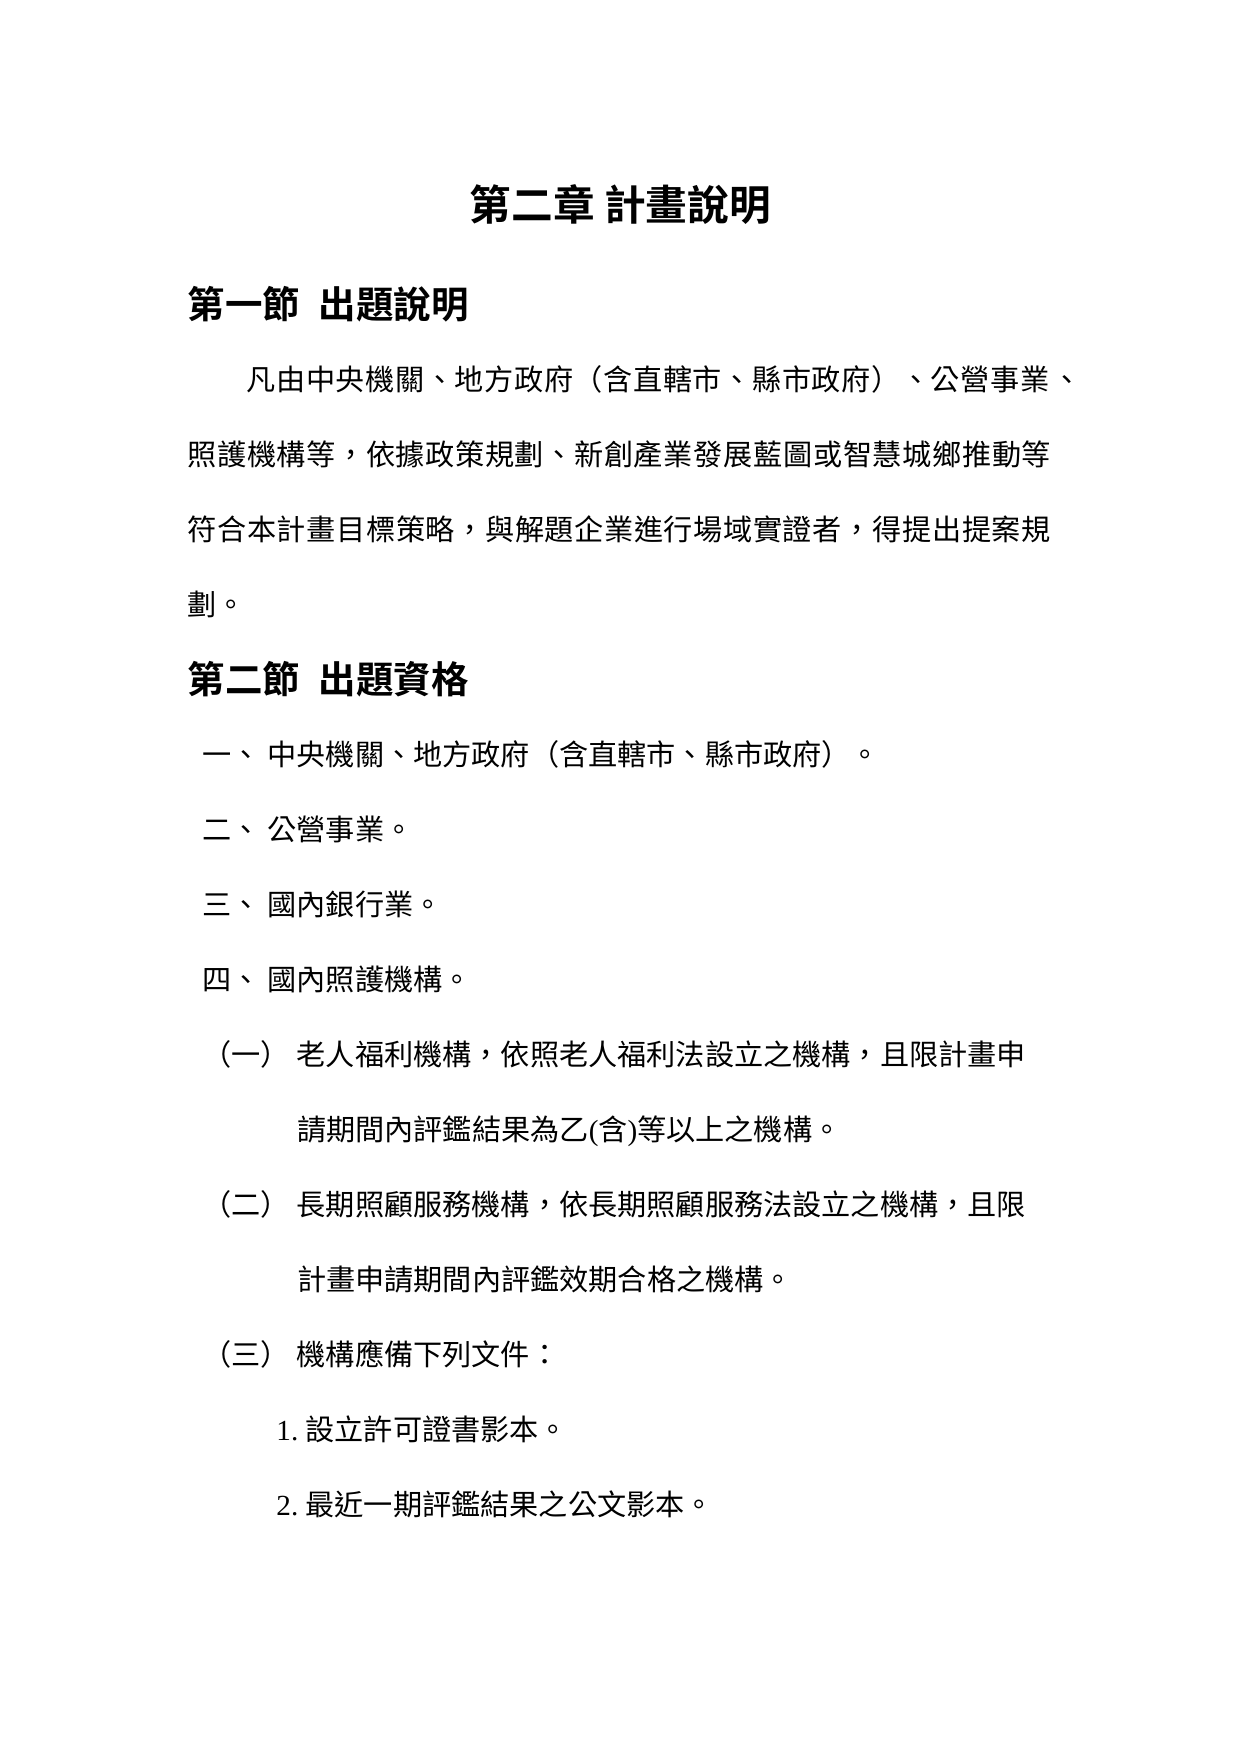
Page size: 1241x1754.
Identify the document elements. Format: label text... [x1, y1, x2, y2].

list 設立許可證書影本。 [276, 1390, 1053, 1465]
list 最近一期評鑑結果之公文影本。 [276, 1465, 1053, 1540]
list 長期照顧服務機構，依長期照顧服務法設立之機構，且限計畫申請期間內評鑑效期合格之機構。 [202, 1165, 1053, 1315]
list 凡由中央機關、地方政府（含直轄市、縣市政府）、公營事業、照護機構等，依據政策規劃、新創產業發展藍圖或智慧城鄉推動等符合本計畫目標策略，與解題企業進行場域實證者，得提出提案規劃。 [187, 340, 1053, 640]
list 中央機關、地方政府（含直轄市、縣市政府）。 [202, 715, 1053, 790]
list 公營事業。 [202, 790, 1053, 865]
list 出題說明 [187, 265, 1053, 340]
list 出題資格 [187, 640, 1053, 715]
list 機構應備下列文件： [202, 1315, 1053, 1390]
list 老人福利機構，依照老人福利法設立之機構，且限計畫申請期間內評鑑結果為乙(含)等以上之機構。 [202, 1015, 1053, 1165]
list 國內照護機構。 [202, 940, 1053, 1015]
list 國內銀行業。 [202, 865, 1053, 940]
text 第二章 計畫說明 [187, 164, 1053, 239]
